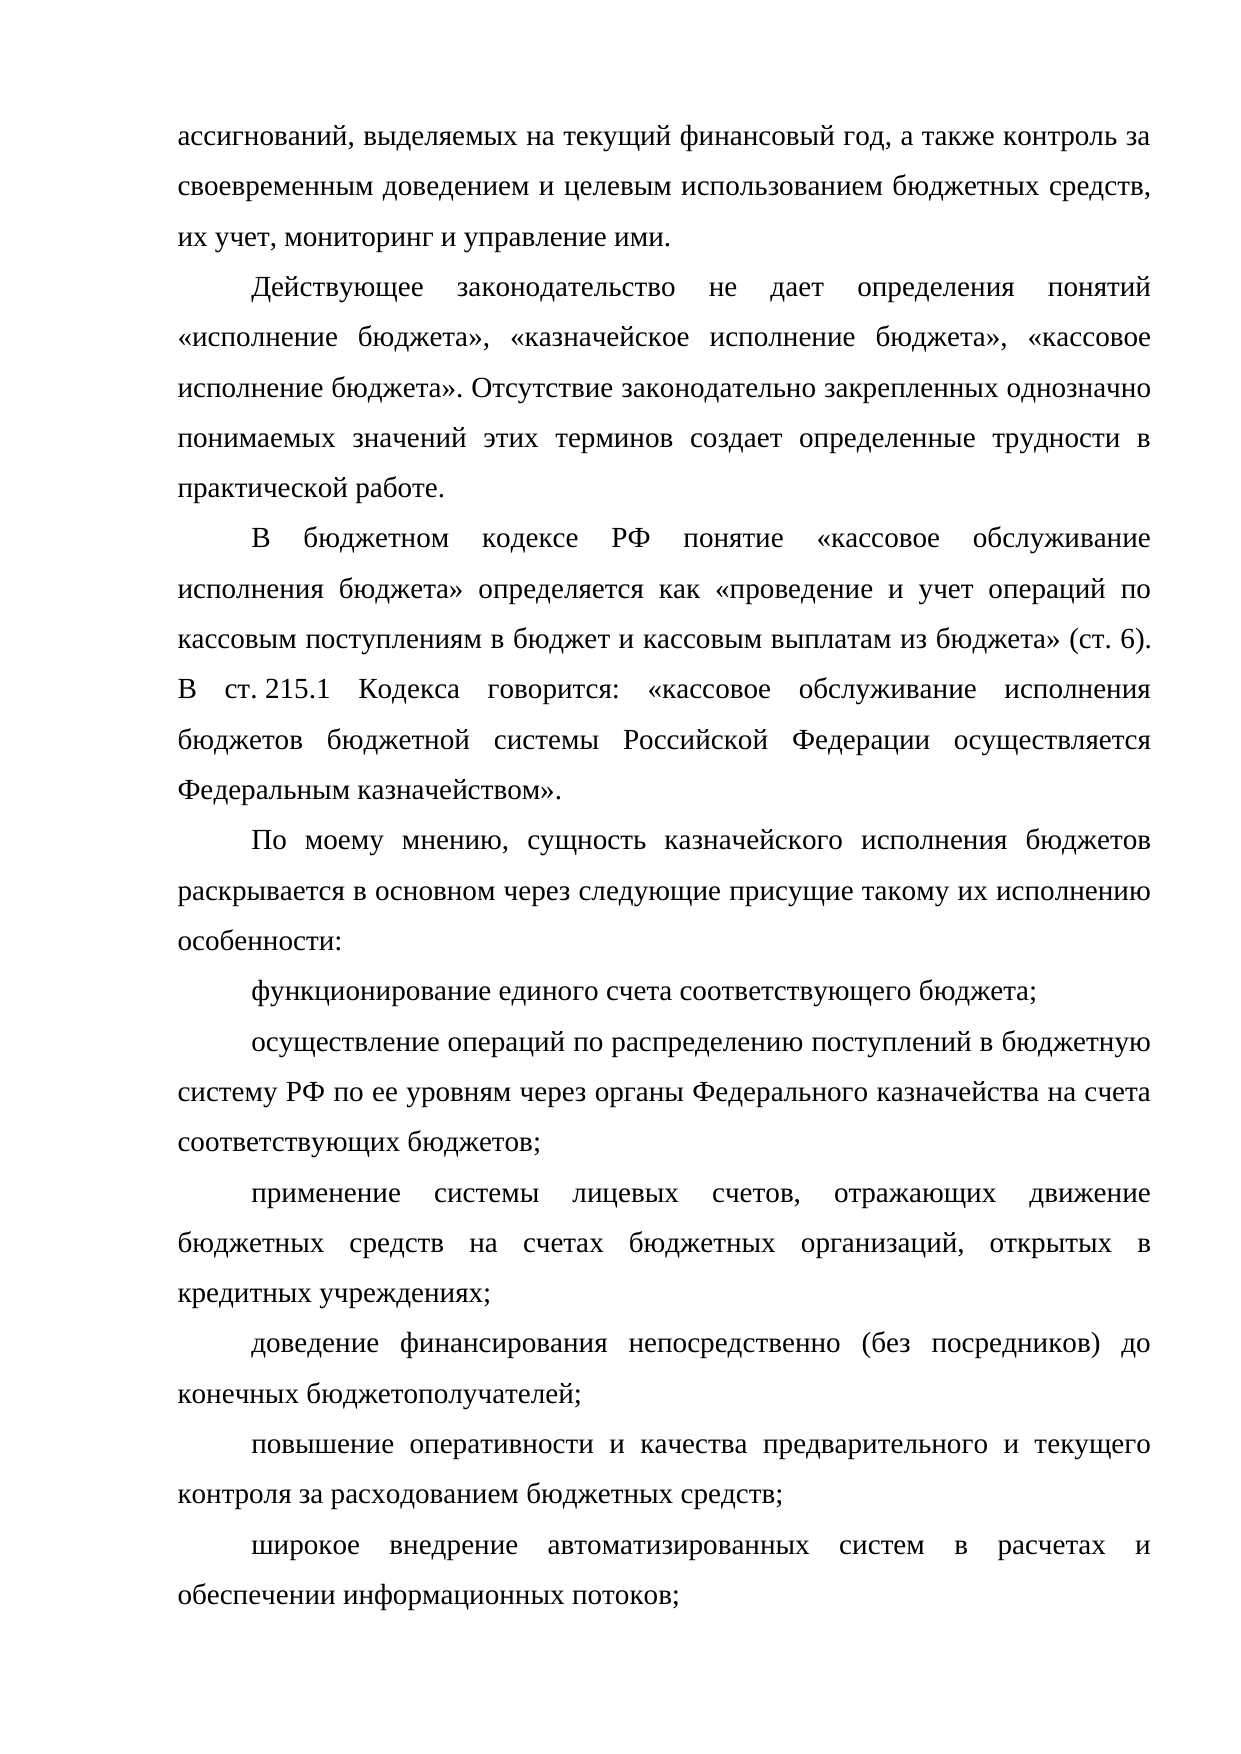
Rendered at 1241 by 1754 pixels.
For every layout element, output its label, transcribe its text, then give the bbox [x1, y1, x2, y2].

text применение системы лицевых счетов, отражающих движение бюджетных средств на счетах бюджетных организаций, открытых в кредитных учреждениях; [177, 1175, 1152, 1309]
text доведение финансирования непосредственно (без посредников) до конечных бюджетополучателей; [177, 1326, 1152, 1409]
text В бюджетном кодексе РФ понятие «кассовое обслуживание исполнения бюджета» определяется как «проведение и учет операций по кассовым поступлениям в бюджет и кассовым выплатам из бюджета» (ст. 6). В ст. 215.1 Кодекса говорится: «кассовое обслуживание исполнения бюджетов бюджетной системы Российской Федерации осуществляется Федеральным казначейством». [177, 521, 1152, 806]
text повышение оперативности и качества предварительного и текущего контроля за расходованием бюджетных средств; [177, 1426, 1152, 1510]
text широкое внедрение автоматизированных систем в расчетах и обеспечении информационных потоков; [177, 1527, 1152, 1611]
text осуществление операций по распределению поступлений в бюджетную систему РФ по ее уровням через органы Федерального казначейства на счета соответствующих бюджетов; [177, 1024, 1152, 1158]
text Действующее законодательство не дает определения понятий «исполнение бюджета», «казначейское исполнение бюджета», «кассовое исполнение бюджета». Отсутствие законодательно закрепленных однозначно понимаемых значений этих терминов создает определенные трудности в практической работе. [177, 269, 1152, 504]
text функционирование единого счета соответствующего бюджета; [177, 973, 1152, 1007]
text По моему мнению, сущность казначейского исполнения бюджетов раскрывается в основном через следующие присущие такому их исполнению особенности: [177, 822, 1152, 957]
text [177, 118, 1152, 252]
